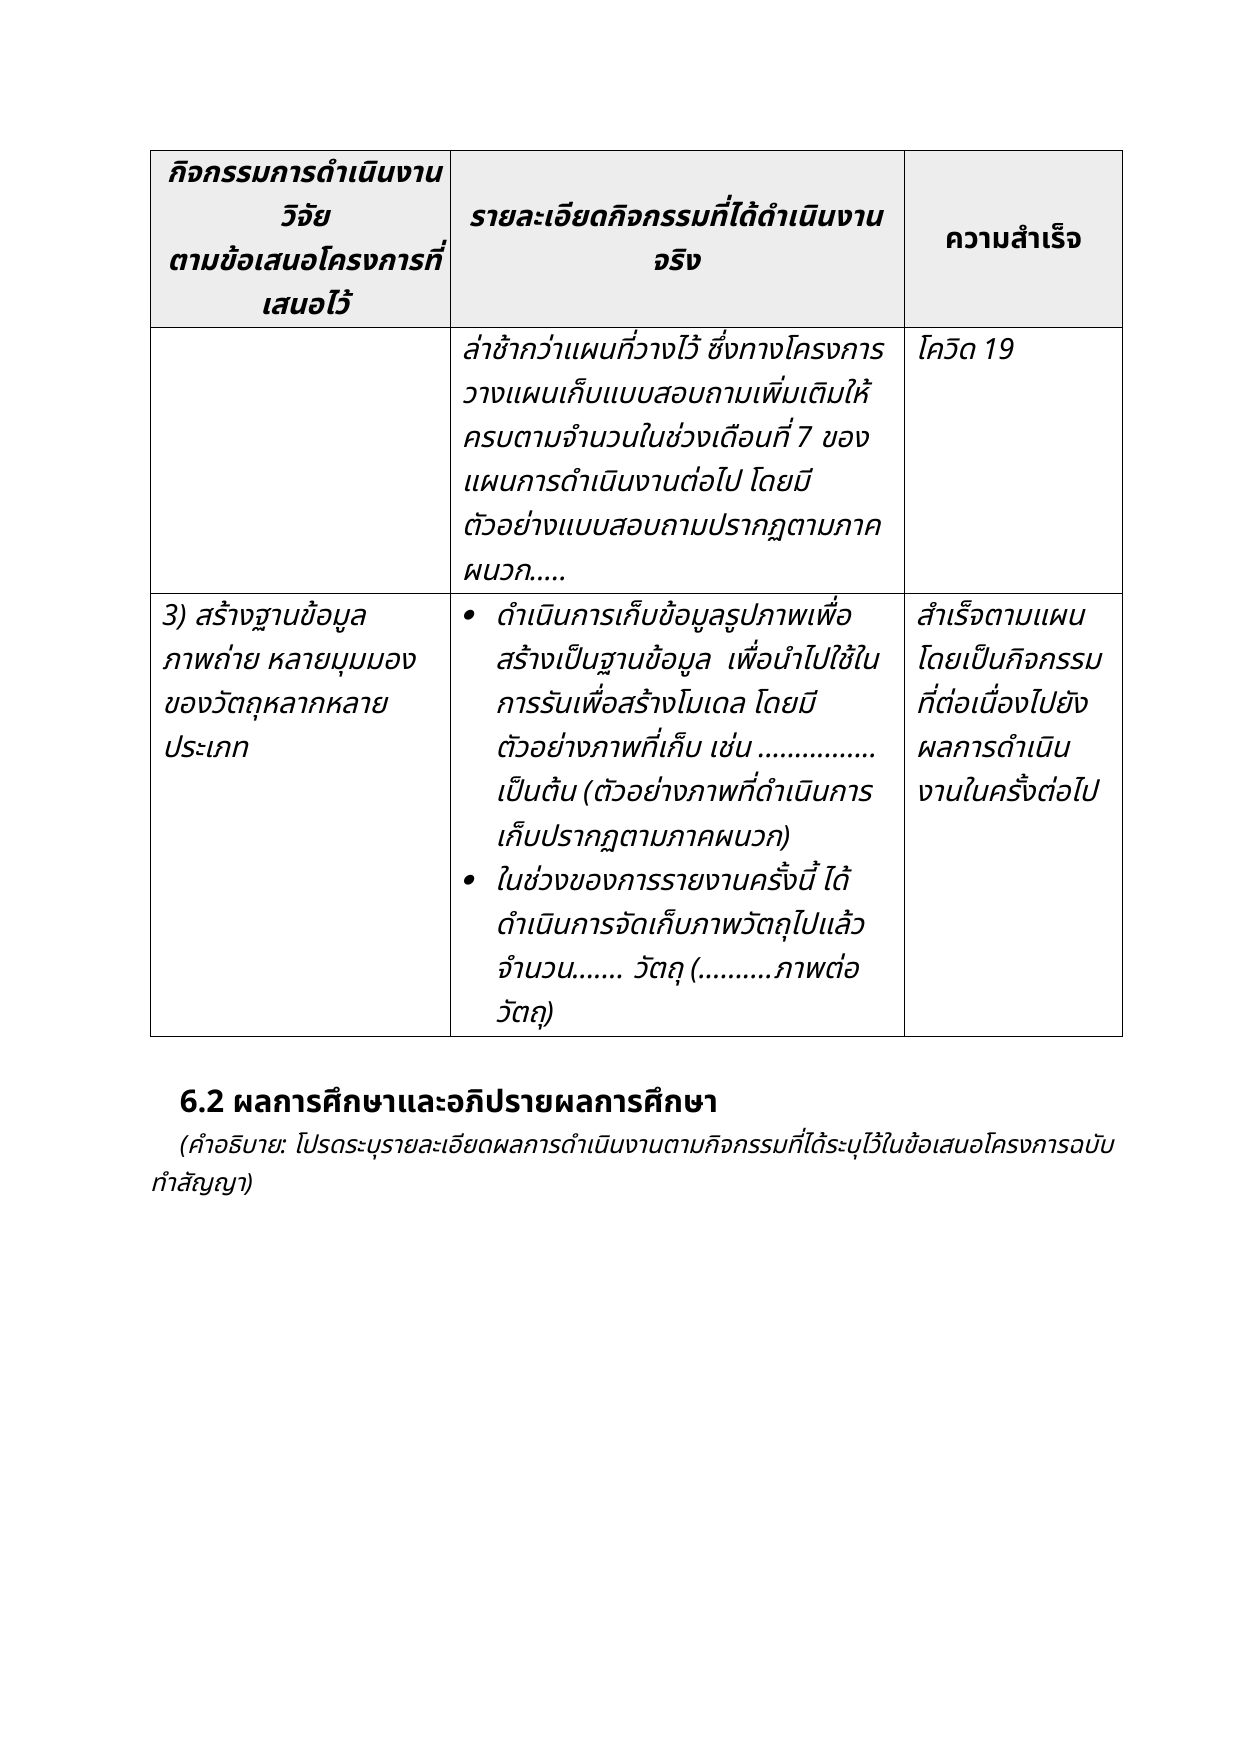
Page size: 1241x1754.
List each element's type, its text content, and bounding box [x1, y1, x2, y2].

table_cell สำเร็จตามแผน โดยเป็นกิจกรรมที่ต่อเนื่องไปยังผลการดำเนินงานในครั้งต่อไป [905, 594, 1122, 1036]
table_cell 3) สร้างฐานข้อมูล ภาพถ่าย หลายมุมมองของวัตถุหลากหลายประเภท [151, 594, 450, 1036]
table_header รายละเอียดกิจกรรมที่ได้ดำเนินงานจริง [451, 151, 904, 327]
text (คำอธิบาย: โปรดระบุรายละเอียดผลการดำเนินงานตามกิจกรรมที่ได้ระบุไว้ในข้อเสนอโครงการฉบับทำสัญญา) [150, 1127, 1122, 1203]
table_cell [451, 328, 904, 593]
table_header กิจกรรมการดำเนินงานวิจัย ตามข้อเสนอโครงการที่เสนอไว้ [151, 151, 450, 327]
text 6.2 ผลการศึกษาและอภิปรายผลการศึกษา [150, 1079, 1122, 1127]
table_cell ดำเนินการเก็บข้อมูลรูปภาพเพื่อสร้างเป็นฐานข้อมูล เพื่อนำไปใช้ในการรันเพื่อสร้างโมเดล โดยมีตัวอย่างภาพที่เก็บ เช่น ................ เป็นต้น (ตัวอย่างภาพที่ดำเนินการเก็บปรากฏตามภาคผนวก) ในช่วงของการรายงานครั้งนี้ ได้ดำเนินการจัดเก็บภาพวัตถุไปแล้ว จำนวน....... วัตถุ (..........ภาพต่อวัตถุ) [451, 594, 904, 1036]
table_header ความสำเร็จ [905, 151, 1122, 327]
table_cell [151, 328, 450, 593]
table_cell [905, 328, 1122, 593]
